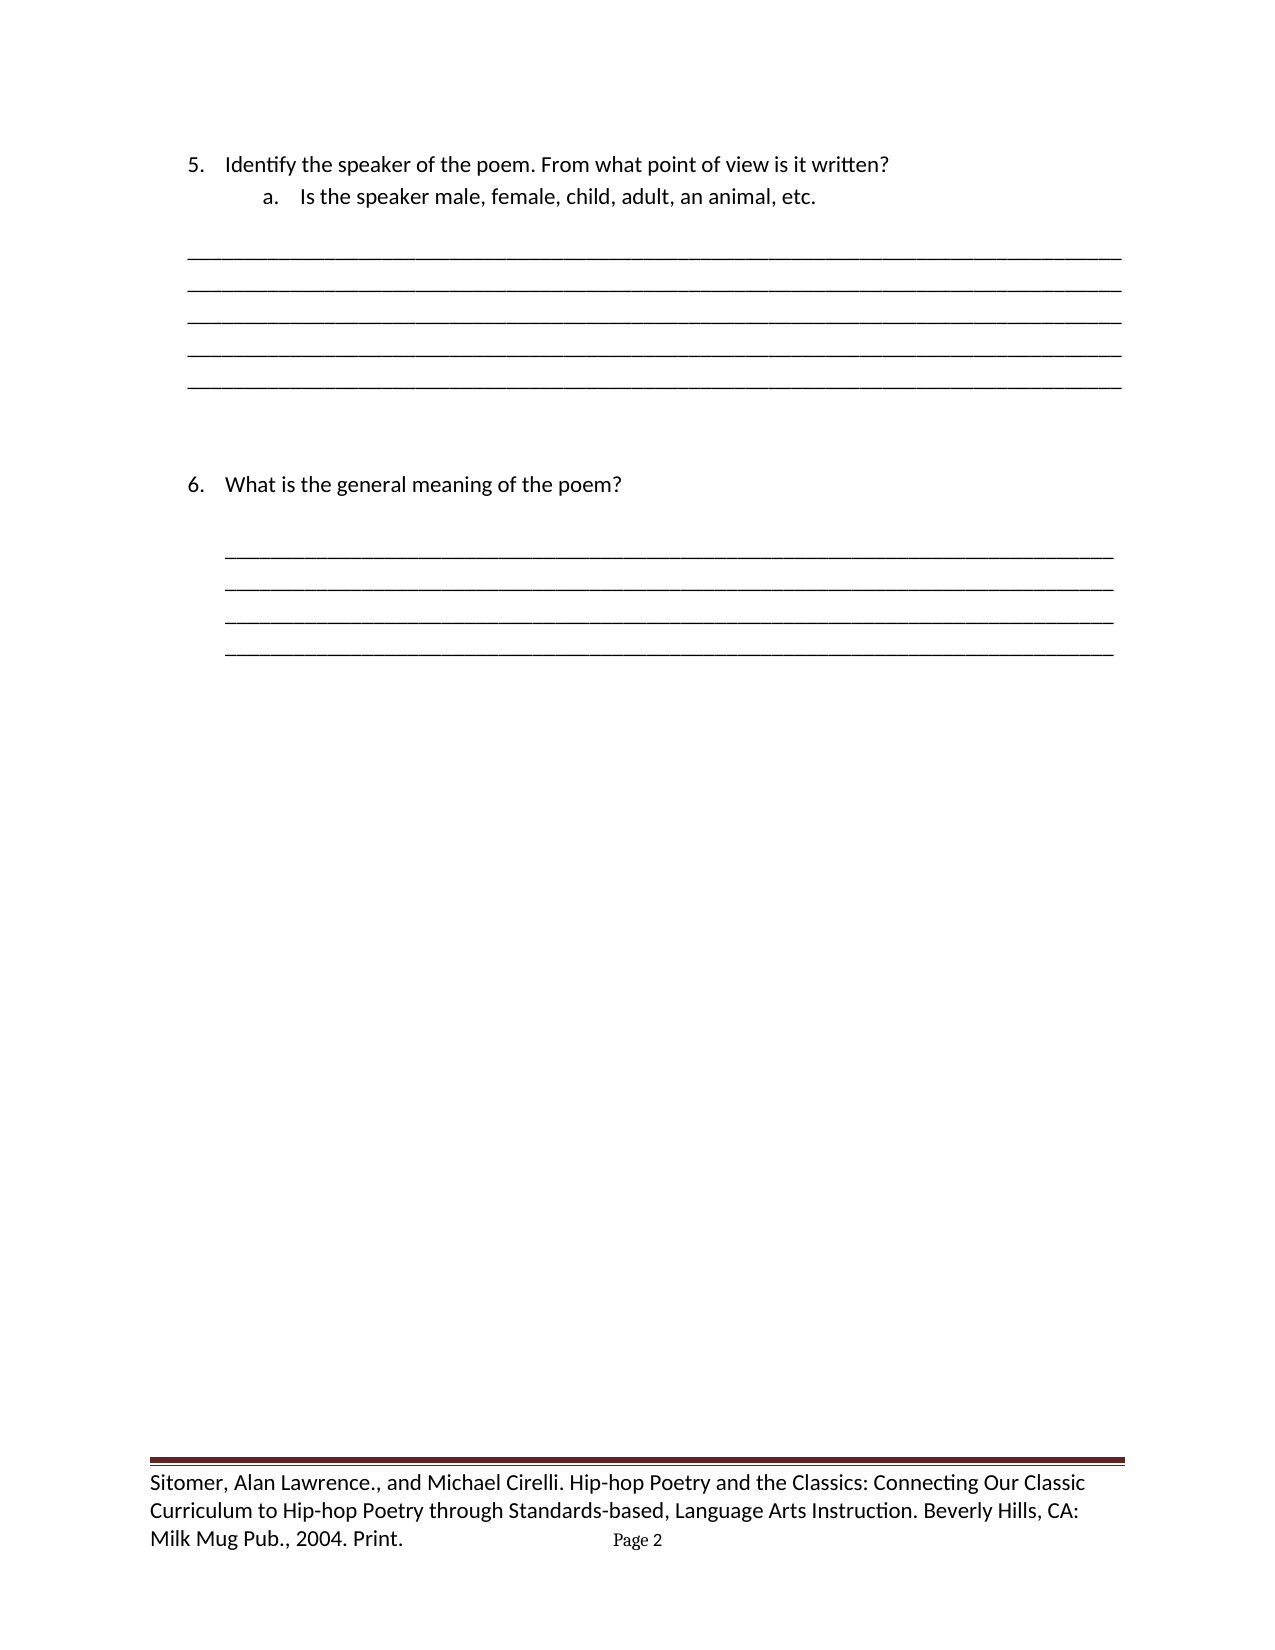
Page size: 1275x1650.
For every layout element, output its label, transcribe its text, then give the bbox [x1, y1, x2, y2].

list What is the general meaning of the poem? [187, 470, 1125, 498]
list ________________________________________________________________________________________________________________________________________________________________________________________________________________________________________________________________________________________________________________________ [225, 534, 1125, 659]
text __________________________________________________________________________________________________________________________________________________________________________________________________________________________________________________________________________________________________________________________________________________________________________________________________________________________ [187, 235, 1125, 392]
list Identify the speaker of the poem. From what point of view is it written? [187, 150, 1125, 178]
list Is the speaker male, female, child, adult, an animal, etc. [262, 182, 1125, 210]
